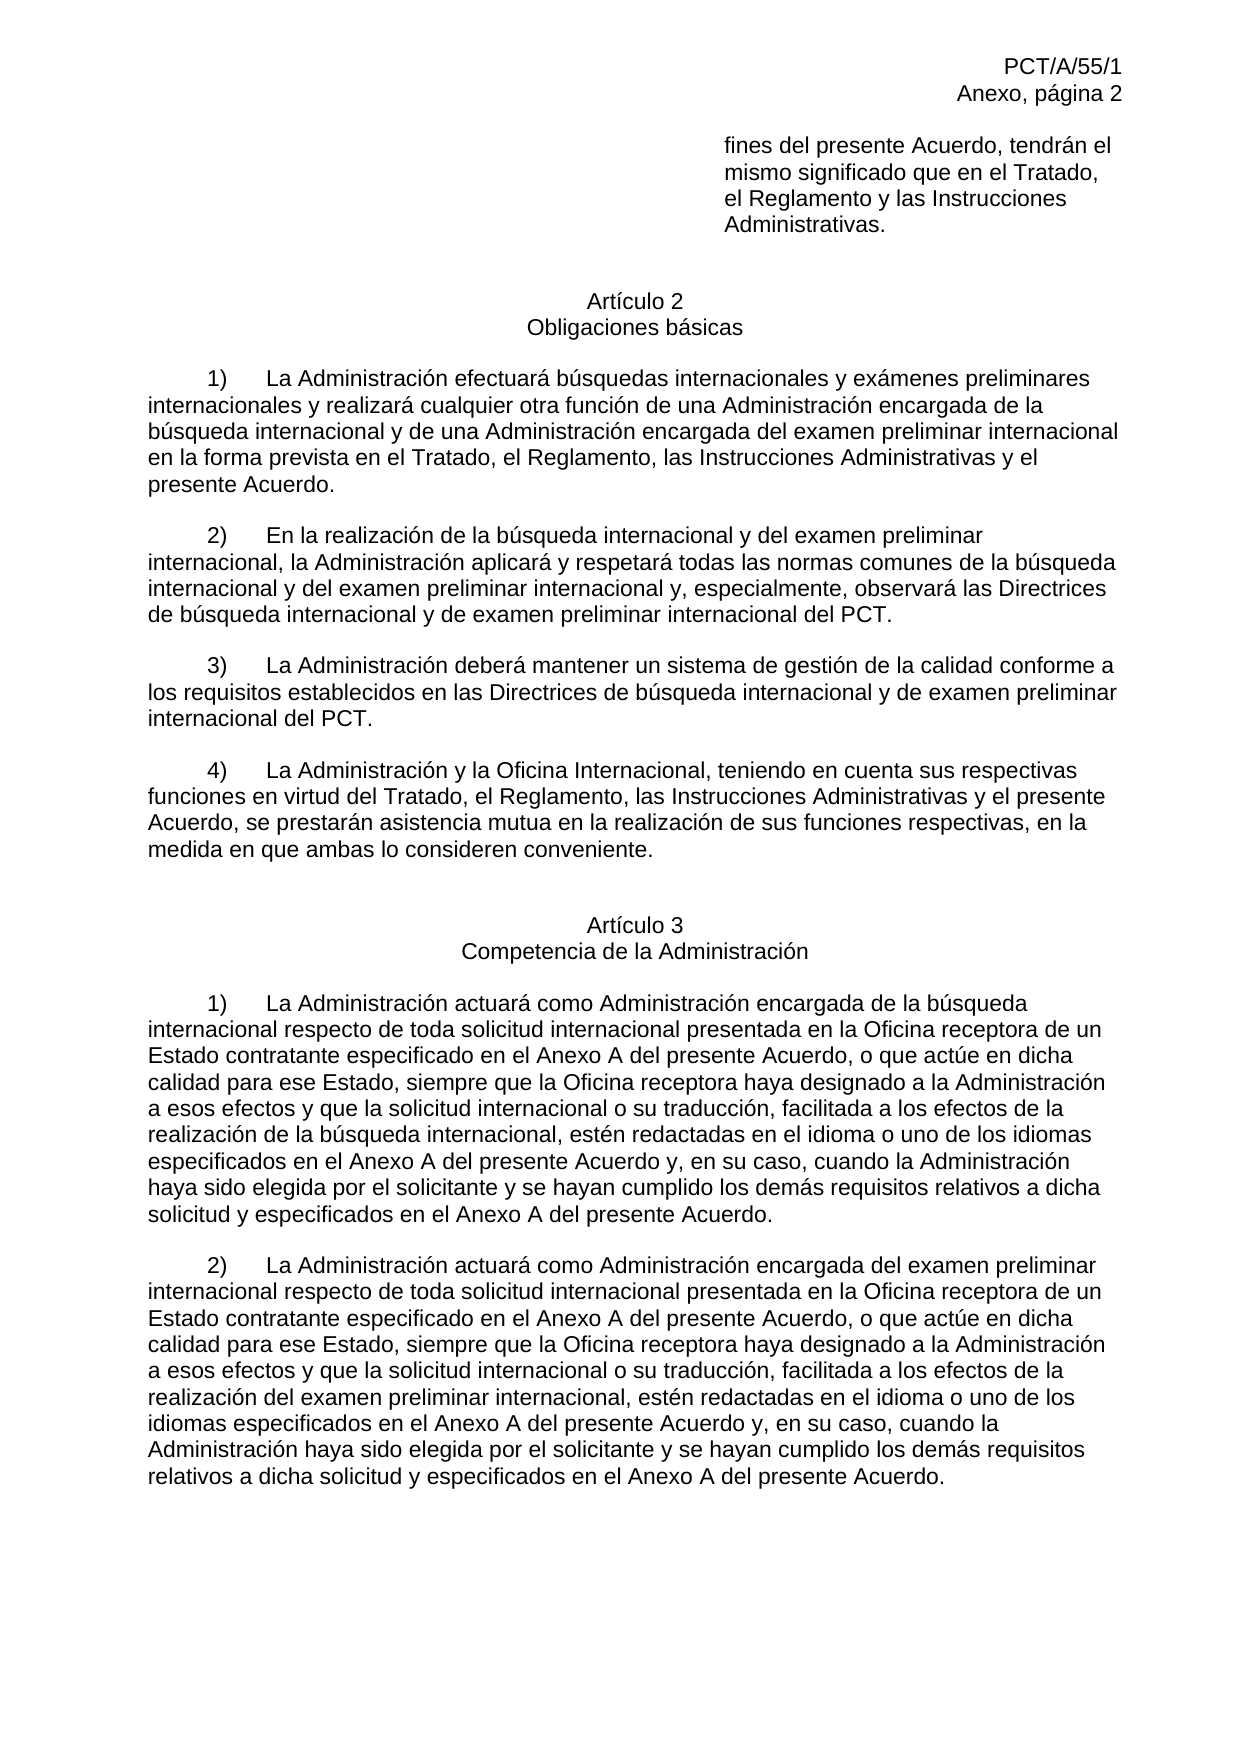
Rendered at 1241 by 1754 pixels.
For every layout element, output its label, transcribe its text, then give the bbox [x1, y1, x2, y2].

text 2) En la realización de la búsqueda internacional y del examen preliminar internacional, la Administración aplicará y respetará todas las normas comunes de la búsqueda internacional y del examen preliminar internacional y, especialmente, observará las Directrices de búsqueda internacional y de examen preliminar internacional del PCT. [148, 522, 1122, 627]
subtitle Artículo 3 Competencia de la Administración [148, 912, 1122, 965]
subtitle Artículo 2 Obligaciones básicas [148, 288, 1122, 340]
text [724, 132, 1122, 238]
text 1) La Administración actuará como Administración encargada de la búsqueda internacional respecto de toda solicitud internacional presentada en la Oficina receptora de un Estado contratante especificado en el Anexo A del presente Acuerdo, o que actúe en dicha calidad para ese Estado, siempre que la Oficina receptora haya designado a la Administración a esos efectos y que la solicitud internacional o su traducción, facilitada a los efectos de la realización de la búsqueda internacional, estén redactadas en el idioma o uno de los idiomas especificados en el Anexo A del presente Acuerdo y, en su caso, cuando la Administración haya sido elegida por el solicitante y se hayan cumplido los demás requisitos relativos a dicha solicitud y especificados en el Anexo A del presente Acuerdo. [148, 990, 1122, 1227]
text 3) La Administración deberá mantener un sistema de gestión de la calidad conforme a los requisitos establecidos en las Directrices de búsqueda internacional y de examen preliminar internacional del PCT. [148, 652, 1122, 732]
text 4) La Administración y la Oficina Internacional, teniendo en cuenta sus respectivas funciones en virtud del Tratado, el Reglamento, las Instrucciones Administrativas y el presente Acuerdo, se prestarán asistencia mutua en la realización de sus funciones respectivas, en la medida en que ambas lo consideren conveniente. [148, 757, 1122, 862]
text 2) La Administración actuará como Administración encargada del examen preliminar internacional respecto de toda solicitud internacional presentada en la Oficina receptora de un Estado contratante especificado en el Anexo A del presente Acuerdo, o que actúe en dicha calidad para ese Estado, siempre que la Oficina receptora haya designado a la Administración a esos efectos y que la solicitud internacional o su traducción, facilitada a los efectos de la realización del examen preliminar internacional, estén redactadas en el idioma o uno de los idiomas especificados en el Anexo A del presente Acuerdo y, en su caso, cuando la Administración haya sido elegida por el solicitante y se hayan cumplido los demás requisitos relativos a dicha solicitud y especificados en el Anexo A del presente Acuerdo. [148, 1252, 1122, 1489]
text 1) La Administración efectuará búsquedas internacionales y exámenes preliminares internacionales y realizará cualquier otra función de una Administración encargada de la búsqueda internacional y de una Administración encargada del examen preliminar internacional en la forma prevista en el Tratado, el Reglamento, las Instrucciones Administrativas y el presente Acuerdo. [148, 365, 1122, 497]
